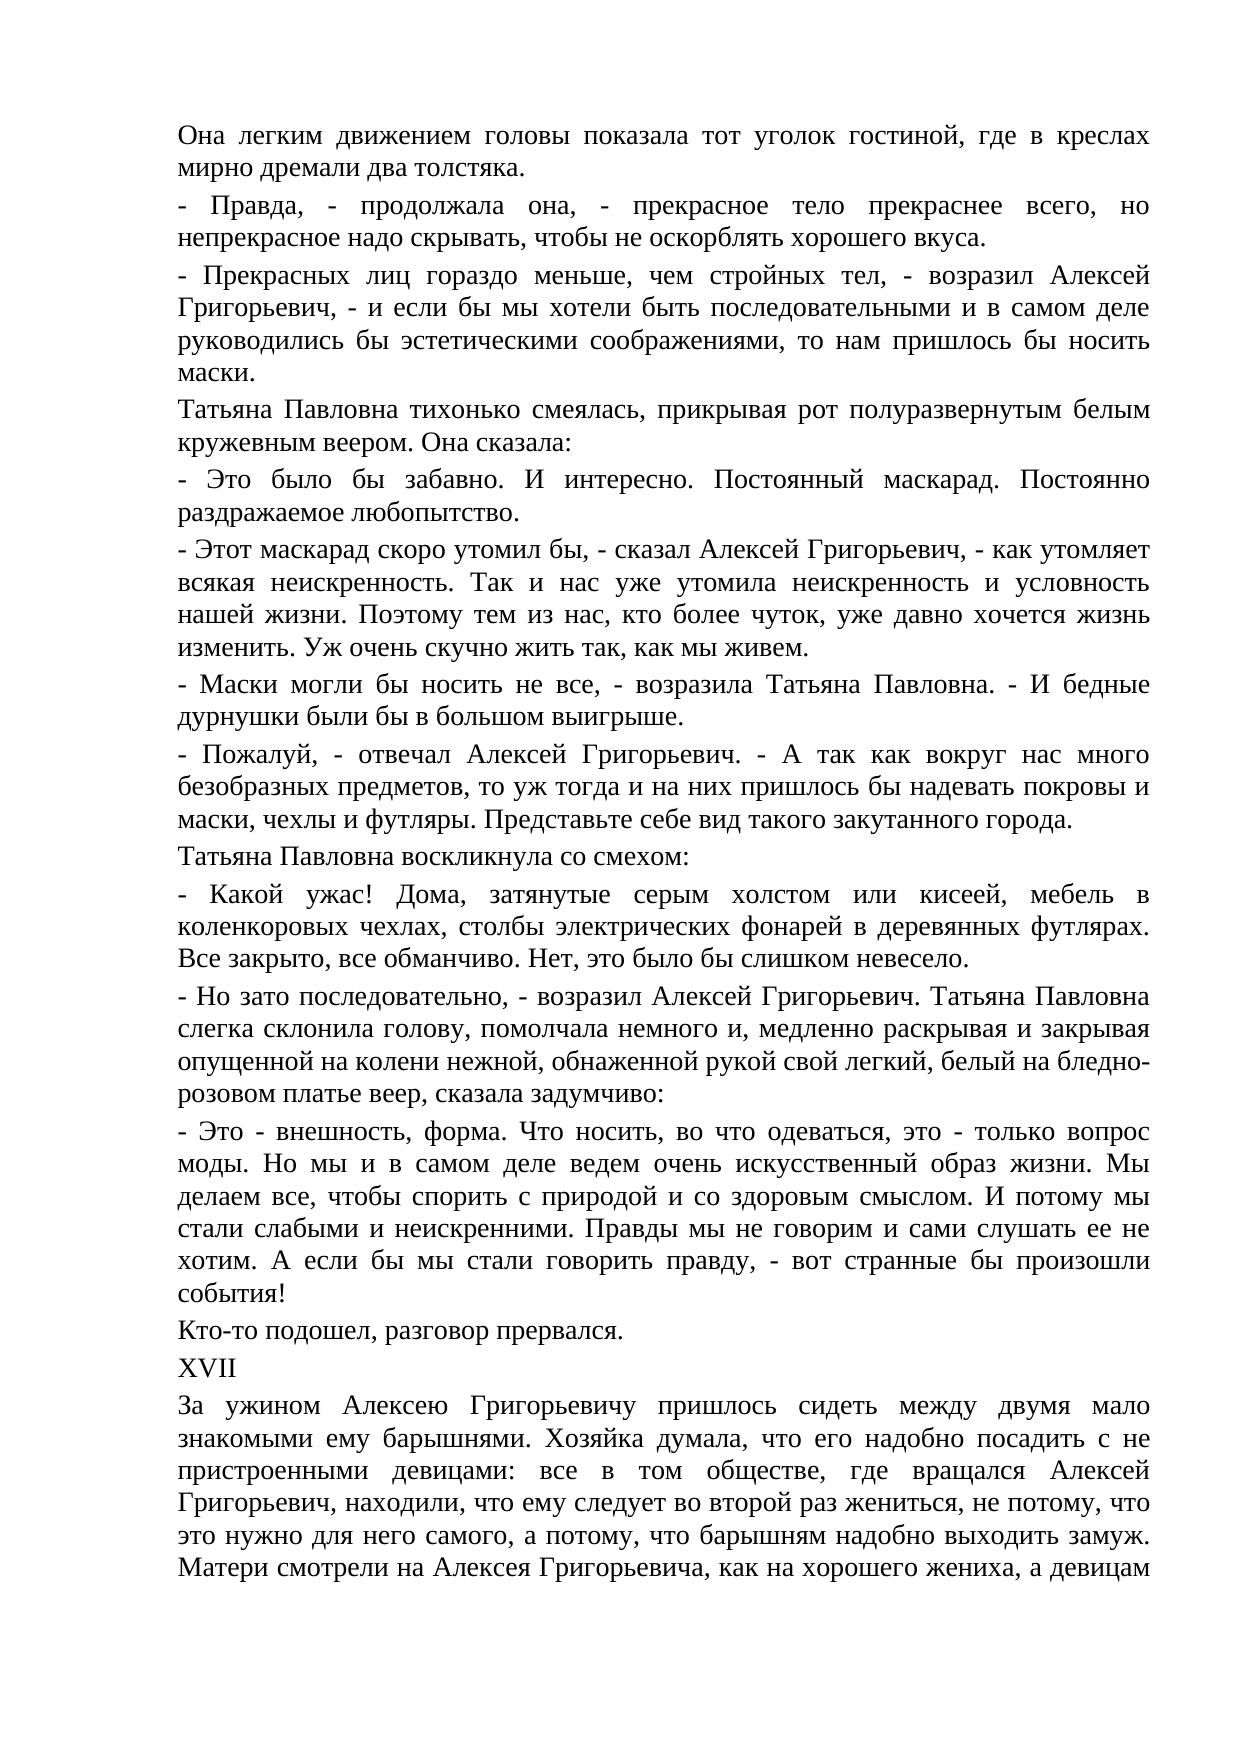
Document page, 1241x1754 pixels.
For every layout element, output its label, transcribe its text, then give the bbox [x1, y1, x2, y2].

text - Пожалуй, - отвечал Алексей Григорьевич. - А так как вокруг нас много безобразных предметов, то уж тогда и на них пришлось бы надевать покровы и маски, чехлы и футляры. Представьте себе вид такого закутанного города. [177, 737, 1152, 834]
text - Этот маскарад скоро утомил бы, - сказал Алексей Григорьевич, - как утомляет всякая неискренность. Так и нас уже утомила неискренность и условность нашей жизни. Поэтому тем из нас, кто более чуток, уже давно хочется жизнь изменить. Уж очень скучно жить так, как мы живем. [177, 532, 1152, 662]
text Татьяна Павловна тихонько смеялась, прикрывая рот полуразвернутым белым кружевным веером. Она сказала: [177, 393, 1152, 457]
text XVII [177, 1351, 1152, 1383]
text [177, 1388, 1152, 1583]
text - Правда, - продолжала она, - прекрасное тело прекраснее всего, но непрекрасное надо скрывать, чтобы не оскорблять хорошего вкуса. [177, 188, 1152, 253]
text Татьяна Павловна воскликнула со смехом: [177, 839, 1152, 872]
text Она легким движением головы показала тот уголок гостиной, где в креслах мирно дремали два толстяка. [177, 118, 1152, 183]
text - Это было бы забавно. И интересно. Постоянный маскарад. Постоянно раздражаемое любопытство. [177, 462, 1152, 527]
text - Маски могли бы носить не все, - возразила Татьяна Павловна. - И бедные дурнушки были бы в большом выигрыше. [177, 667, 1152, 732]
text - Какой ужас! Дома, затянутые серым холстом или кисеей, мебель в коленкоровых чехлах, столбы электрических фонарей в деревянных футлярах. Все закрыто, все обманчиво. Нет, это было бы слишком невесело. [177, 877, 1152, 974]
text - Но зато последовательно, - возразил Алексей Григорьевич. Татьяна Павловна слегка склонила голову, помолчала немного и, медленно раскрывая и закрывая опущенной на колени нежной, обнаженной рукой свой легкий, белый на бледно-розовом платье веер, сказала задумчиво: [177, 979, 1152, 1109]
text Кто-то подошел, разговор прервался. [177, 1313, 1152, 1346]
text - Это - внешность, форма. Что носить, во что одеваться, это - только вопрос моды. Но мы и в самом деле ведем очень искусственный образ жизни. Мы делаем все, чтобы спорить с природой и со здоровым смыслом. И потому мы стали слабыми и неискренними. Правды мы не говорим и сами слушать ее не хотим. А если бы мы стали говорить правду, - вот странные бы произошли события! [177, 1114, 1152, 1308]
text - Прекрасных лиц гораздо меньше, чем стройных тел, - возразил Алексей Григорьевич, - и если бы мы хотели быть последовательными и в самом деле руководились бы эстетическими соображениями, то нам пришлось бы носить маски. [177, 258, 1152, 387]
